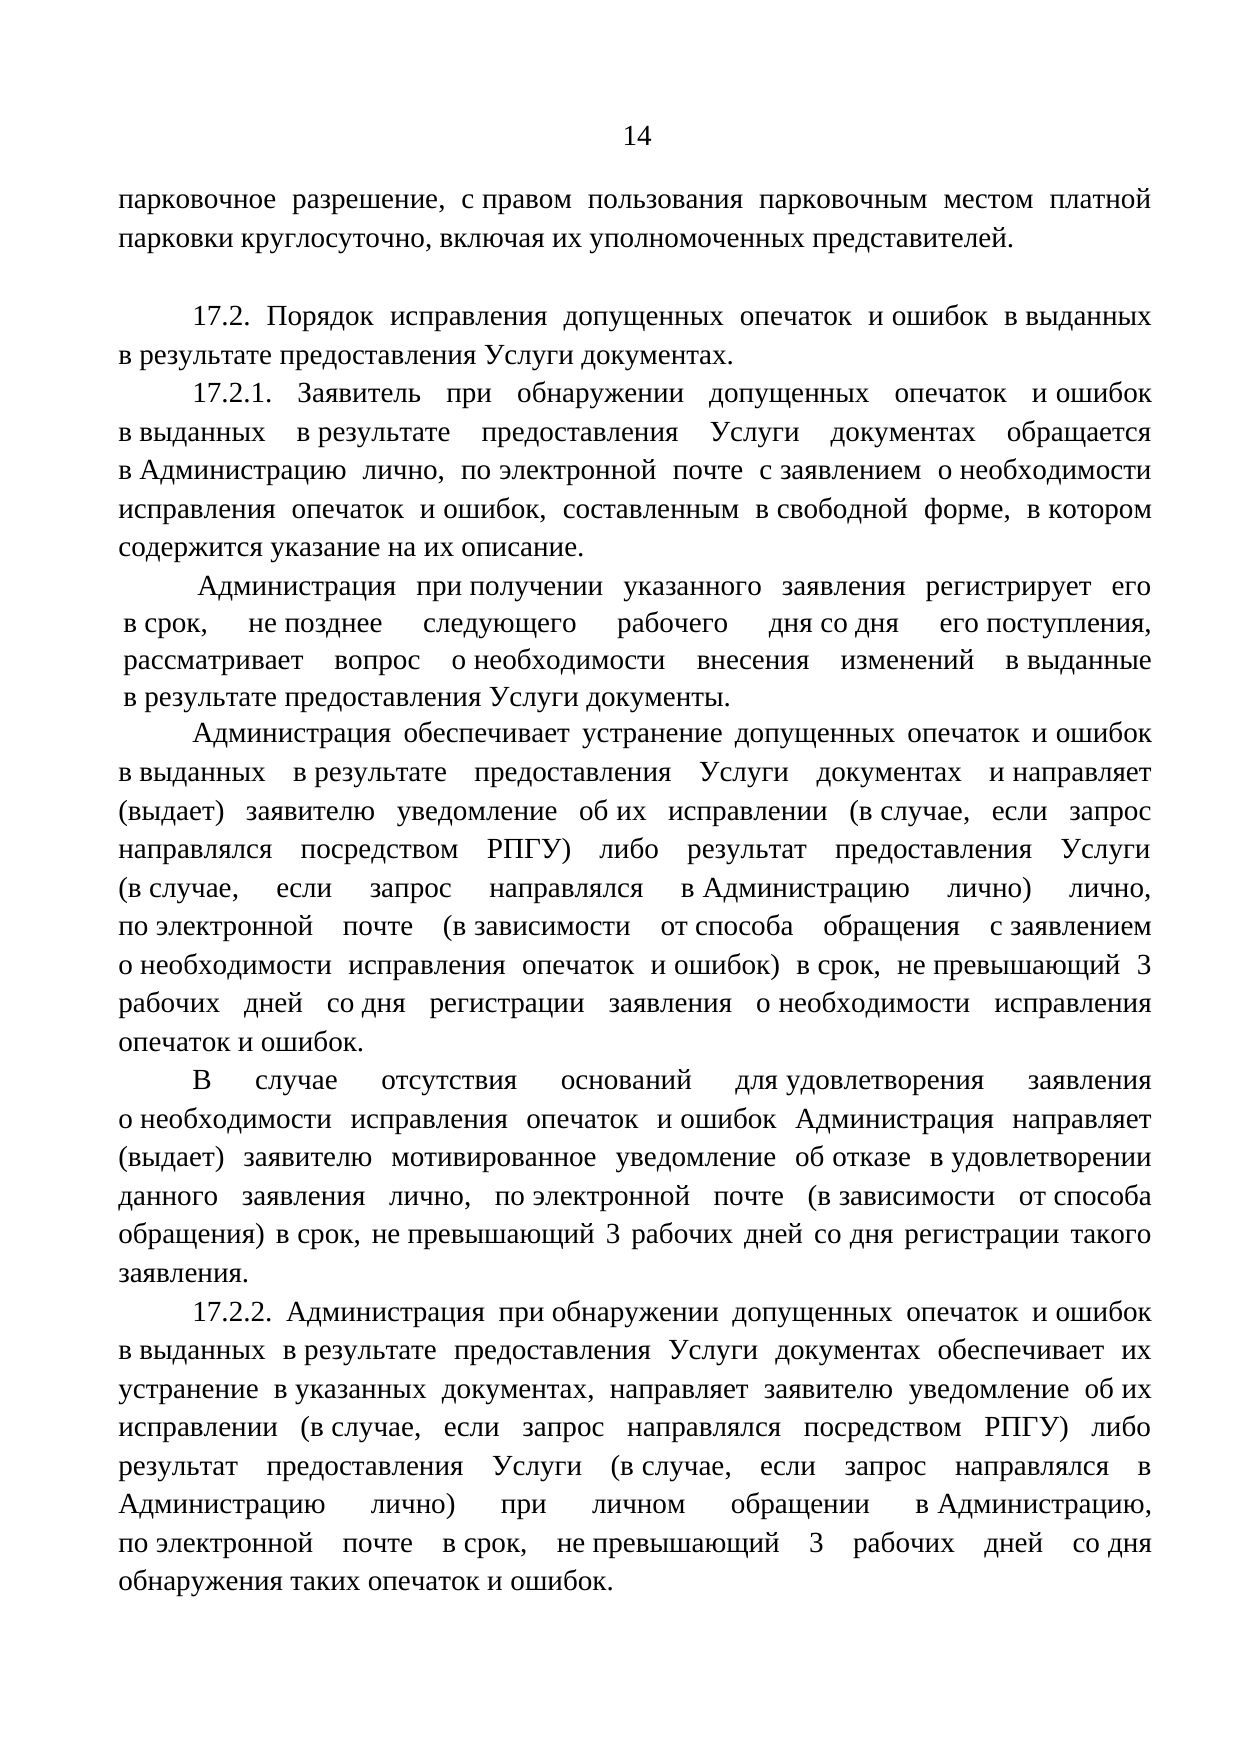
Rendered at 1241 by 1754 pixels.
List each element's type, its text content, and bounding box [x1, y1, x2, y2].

text 17.2.1. Заявитель при обнаружении допущенных опечаток и ошибок в выданных в результате предоставления Услуги документах обращается в Администрацию лично, по электронной почте с заявлением о необходимости исправления опечаток и ошибок, составленным в свободной форме, в котором содержится указание на их описание. [118, 375, 1152, 563]
text Администрация при получении указанного заявления регистрирует его в срок, не позднее следующего рабочего дня со дня его поступления, рассматривает вопрос о необходимости внесения изменений в выданные в результате предоставления Услуги документы. [123, 568, 1152, 712]
text Администрация обеспечивает устранение допущенных опечаток и ошибок в выданных в результате предоставления Услуги документах и направляет (выдает) заявителю уведомление об их исправлении (в случае, если запрос направлялся посредством РПГУ) либо результат предоставления Услуги (в случае, если запрос направлялся в Администрацию лично) лично, по электронной почте (в зависимости от способа обращения с заявлением о необходимости исправления опечаток и ошибок) в срок, не превышающий 3 рабочих дней со дня регистрации заявления о необходимости исправления опечаток и ошибок. [118, 716, 1152, 1057]
text 17.2.2. Администрация при обнаружении допущенных опечаток и ошибок в выданных в результате предоставления Услуги документах обеспечивает их устранение в указанных документах, направляет заявителю уведомление об их исправлении (в случае, если запрос направлялся посредством РПГУ) либо результат предоставления Услуги (в случае, если запрос направлялся в Администрацию лично) при личном обращении в Администрацию, по электронной почте в срок, не превышающий 3 рабочих дней со дня обнаружения таких опечаток и ошибок. [118, 1294, 1152, 1597]
text В случае отсутствия оснований для удовлетворения заявления о необходимости исправления опечаток и ошибок Администрация направляет (выдает) заявителю мотивированное уведомление об отказе в удовлетворении данного заявления лично, по электронной почте (в зависимости от способа обращения) в срок, не превышающий 3 рабочих дней со дня регистрации такого заявления. [118, 1062, 1152, 1289]
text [118, 181, 1152, 253]
text 17.2. Порядок исправления допущенных опечаток и ошибок в выданных в результате предоставления Услуги документах. [118, 298, 1152, 370]
